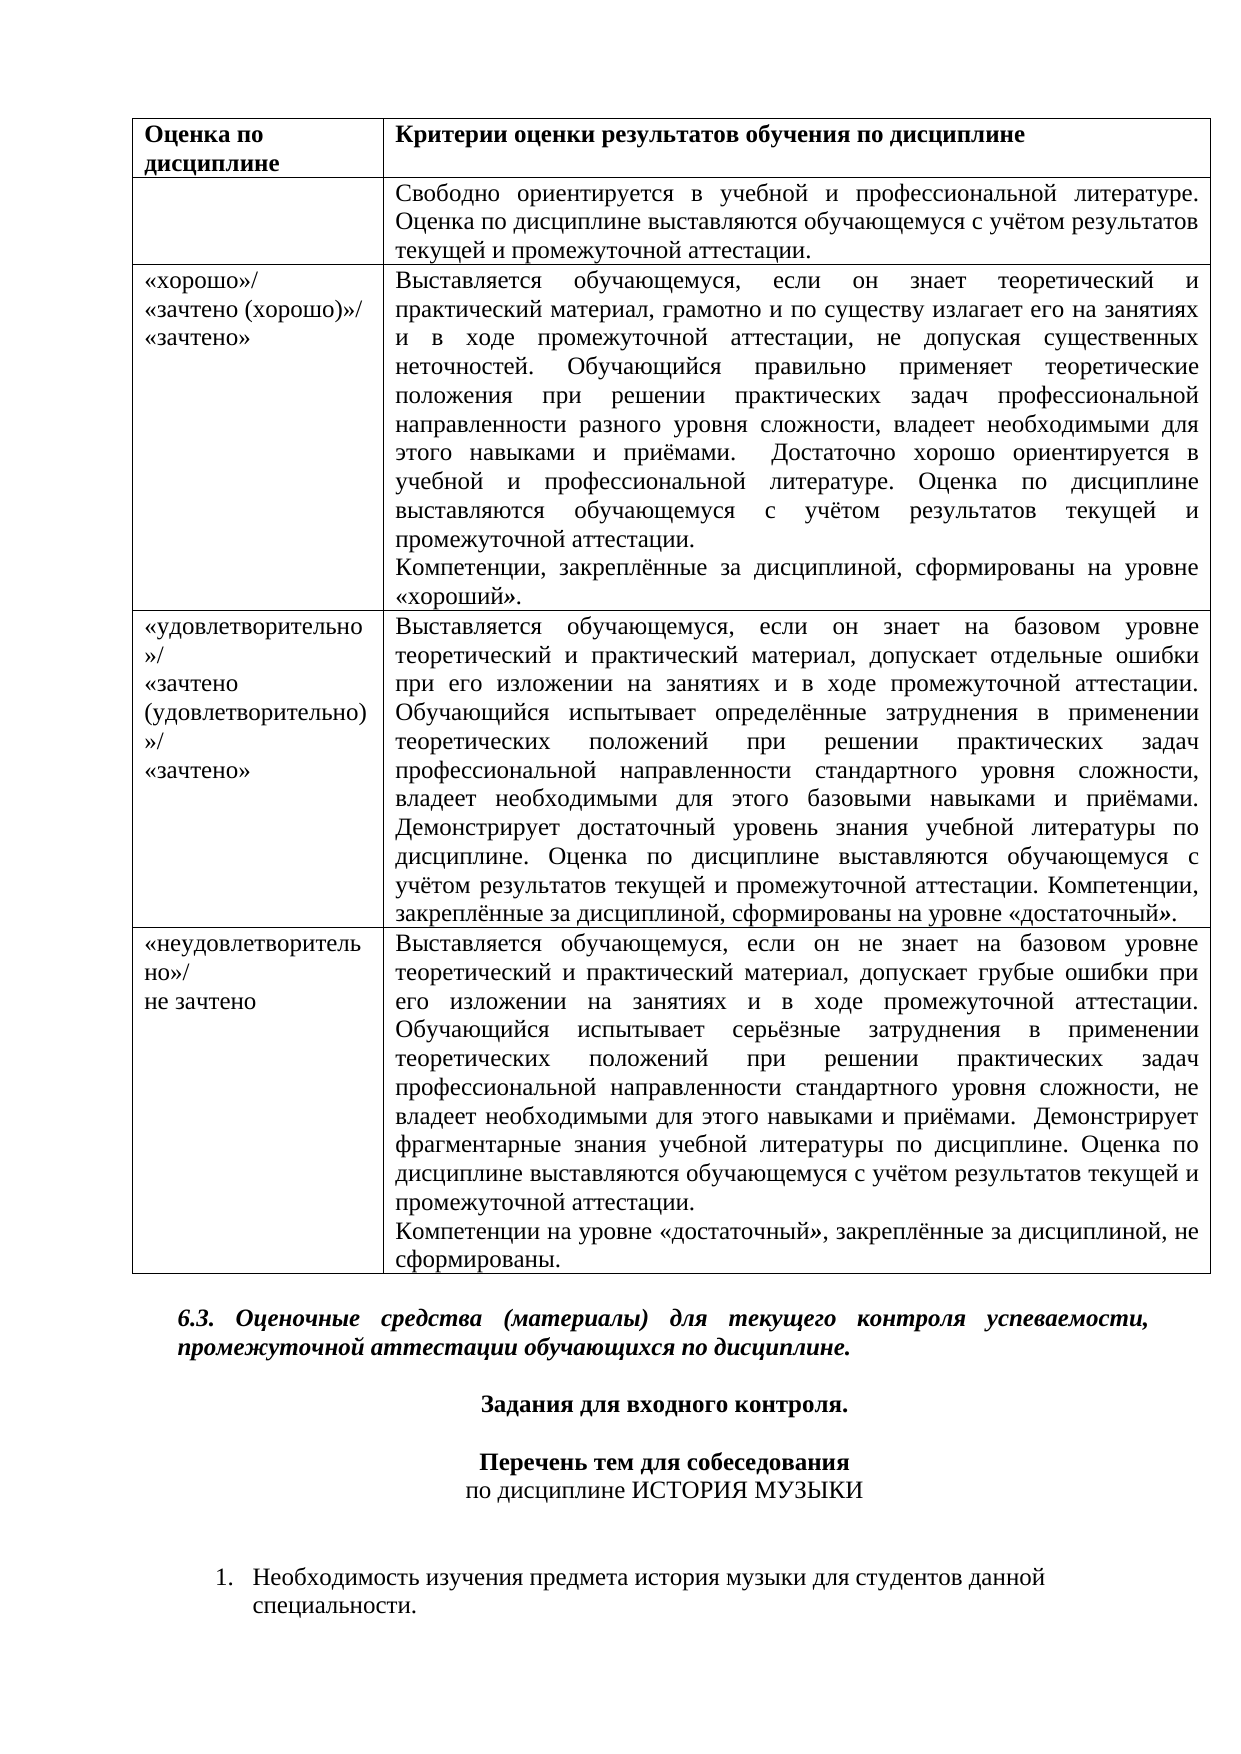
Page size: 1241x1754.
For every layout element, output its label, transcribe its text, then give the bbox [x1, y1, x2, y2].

table_cell Выставляется обучающемуся, если он знает теоретический и практический материал, грамотно и по существу излагает его на занятиях и в ходе промежуточной аттестации, не допуская существенных неточностей. Обучающийся правильно применяет теоретические положения при решении практических задач профессиональной направленности разного уровня сложности, владеет необходимыми для этого навыками и приёмами. Достаточно хорошо ориентируется в учебной и профессиональной литературе. Оценка по дисциплине выставляются обучающемуся с учётом результатов текущей и промежуточной аттестации. Компетенции, закреплённые за дисциплиной, сформированы на уровне «хороший». [384, 265, 1210, 610]
table_cell Выставляется обучающемуся, если он не знает на базовом уровне теоретический и практический материал, допускает грубые ошибки при его изложении на занятиях и в ходе промежуточной аттестации. Обучающийся испытывает серьёзные затруднения в применении теоретических положений при решении практических задач профессиональной направленности стандартного уровня сложности, не владеет необходимыми для этого навыками и приёмами. Демонстрирует фрагментарные знания учебной литературы по дисциплине. Оценка по дисциплине выставляются обучающемуся с учётом результатов текущей и промежуточной аттестации. Компетенции на уровне «достаточный», закреплённые за дисциплиной, не сформированы. [384, 928, 1210, 1273]
text 6.3. Оценочные средства (материалы) для текущего контроля успеваемости, промежуточной аттестации обучающихся по дисциплине. [177, 1303, 1152, 1361]
table_cell «удовлетворительно»/ «зачтено (удовлетворительно)»/ «зачтено» [133, 611, 383, 927]
table_header Критерии оценки результатов обучения по дисциплине [384, 119, 1210, 177]
table_cell «хорошо»/ «зачтено (хорошо)»/ «зачтено» [133, 265, 383, 610]
list Необходимость изучения предмета история музыки для студентов данной специальности. [215, 1562, 1152, 1619]
table_header Оценка по дисциплине [133, 119, 383, 177]
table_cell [133, 178, 383, 264]
text Перечень тем для собеседования [177, 1447, 1152, 1476]
text по дисциплине ИСТОРИЯ МУЗЫКИ [177, 1476, 1152, 1504]
table_cell Выставляется обучающемуся, если он знает на базовом уровне теоретический и практический материал, допускает отдельные ошибки при его изложении на занятиях и в ходе промежуточной аттестации. Обучающийся испытывает определённые затруднения в применении теоретических положений при решении практических задач профессиональной направленности стандартного уровня сложности, владеет необходимыми для этого базовыми навыками и приёмами. Демонстрирует достаточный уровень знания учебной литературы по дисциплине. Оценка по дисциплине выставляются обучающемуся с учётом результатов текущей и промежуточной аттестации. Компетенции, закреплённые за дисциплиной, сформированы на уровне «достаточный». [384, 611, 1210, 927]
text Задания для входного контроля. [177, 1389, 1152, 1418]
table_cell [384, 178, 1210, 264]
table_cell «неудовлетворительно»/ не зачтено [133, 928, 383, 1273]
